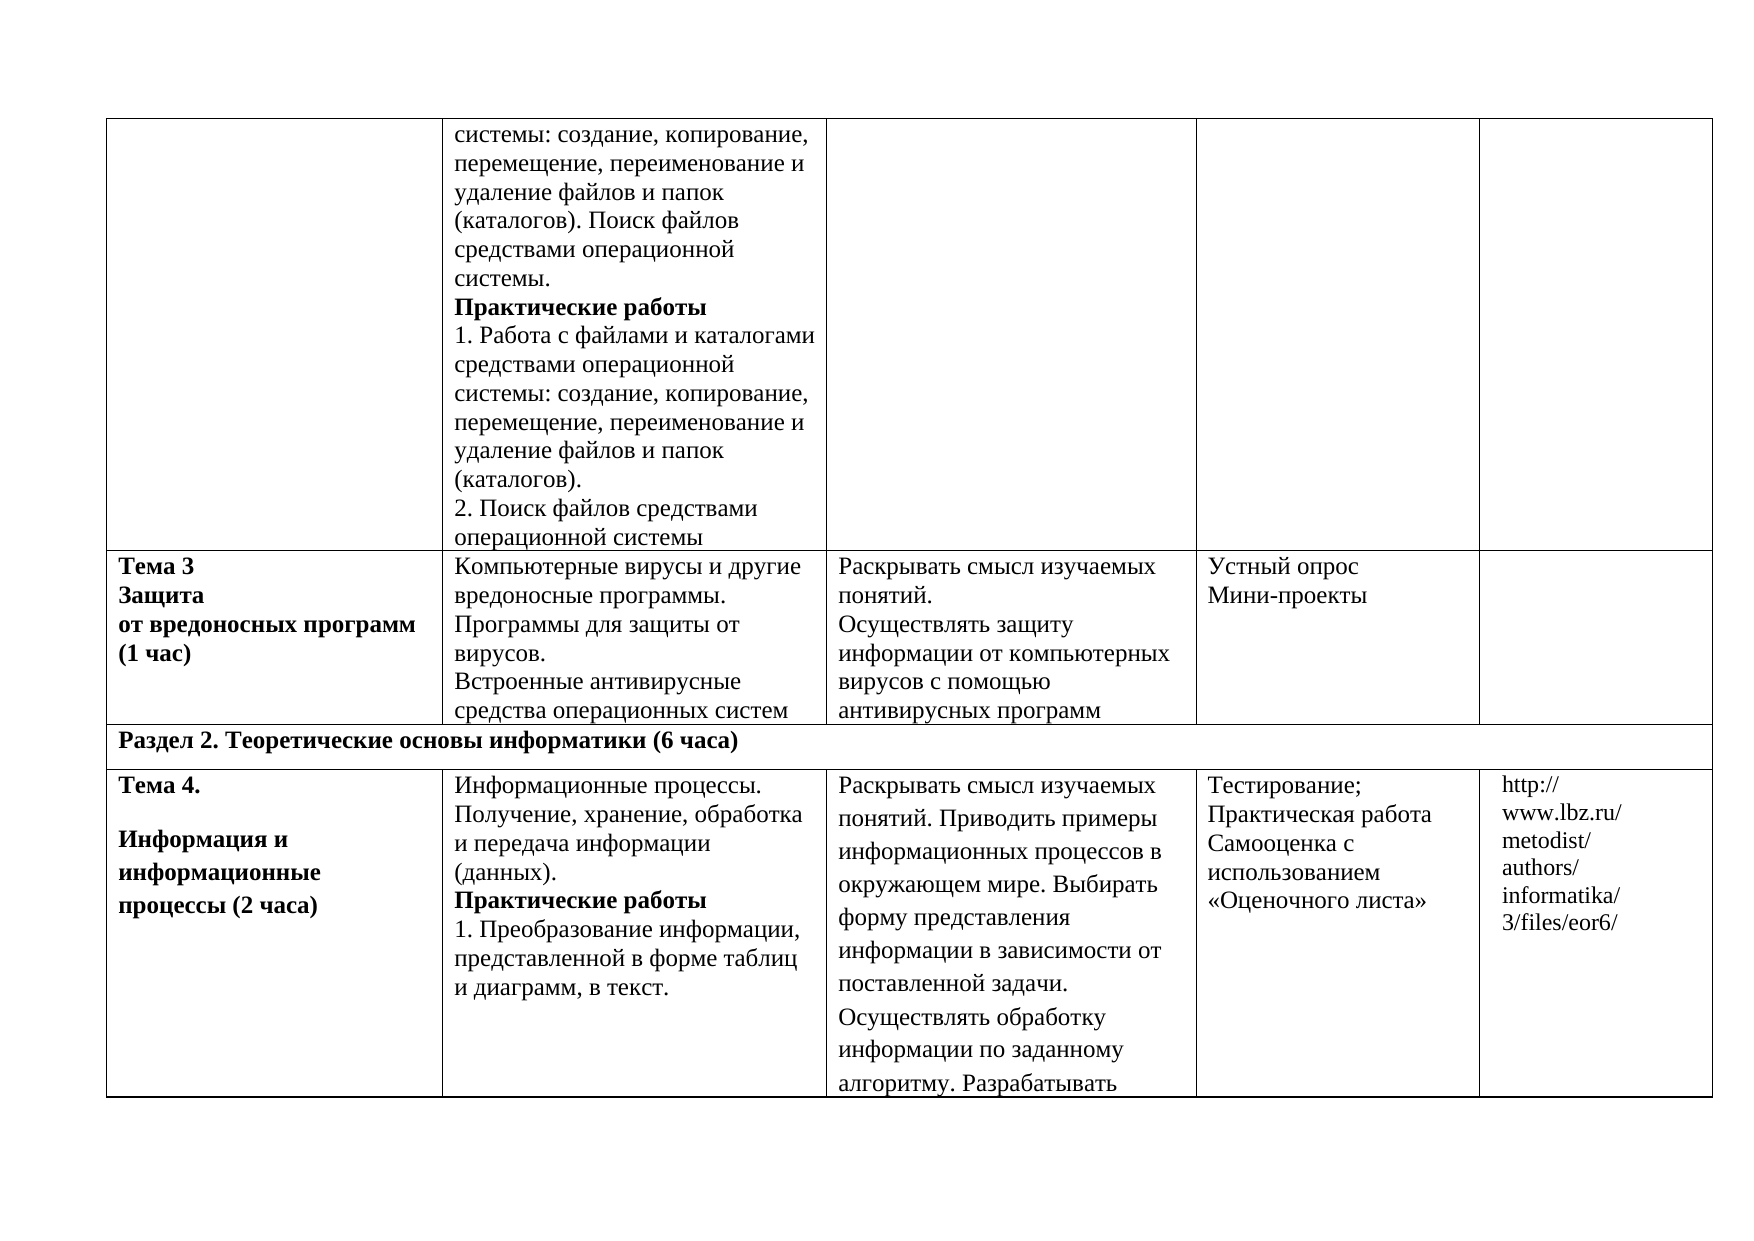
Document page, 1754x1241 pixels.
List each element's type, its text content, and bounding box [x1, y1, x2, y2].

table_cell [1197, 119, 1479, 550]
table_cell [1480, 770, 1712, 1096]
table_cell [107, 770, 442, 1096]
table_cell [1197, 770, 1479, 1096]
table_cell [1480, 119, 1712, 550]
table_cell Раскрывать смысл изучаемых понятий. Осуществлять защиту информации от компьютерных вирусов с помощью антивирусных программ [827, 551, 1196, 724]
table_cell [827, 119, 1196, 550]
table_cell [1480, 551, 1712, 724]
table_cell Тема 3 Защита от вредоносных программ (1 час) [107, 551, 442, 724]
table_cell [107, 119, 442, 550]
table_cell Устный опрос Мини-проекты [1197, 551, 1479, 724]
table_cell Раздел 2. Теоретические основы информатики (6 часа) [107, 725, 1712, 769]
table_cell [443, 770, 826, 1096]
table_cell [443, 119, 826, 550]
table_cell Компьютерные вирусы и другие вредоносные программы. Программы для защиты от вирусов. Встроенные антивирусные средства операционных систем [443, 551, 826, 724]
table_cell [827, 770, 1196, 1096]
